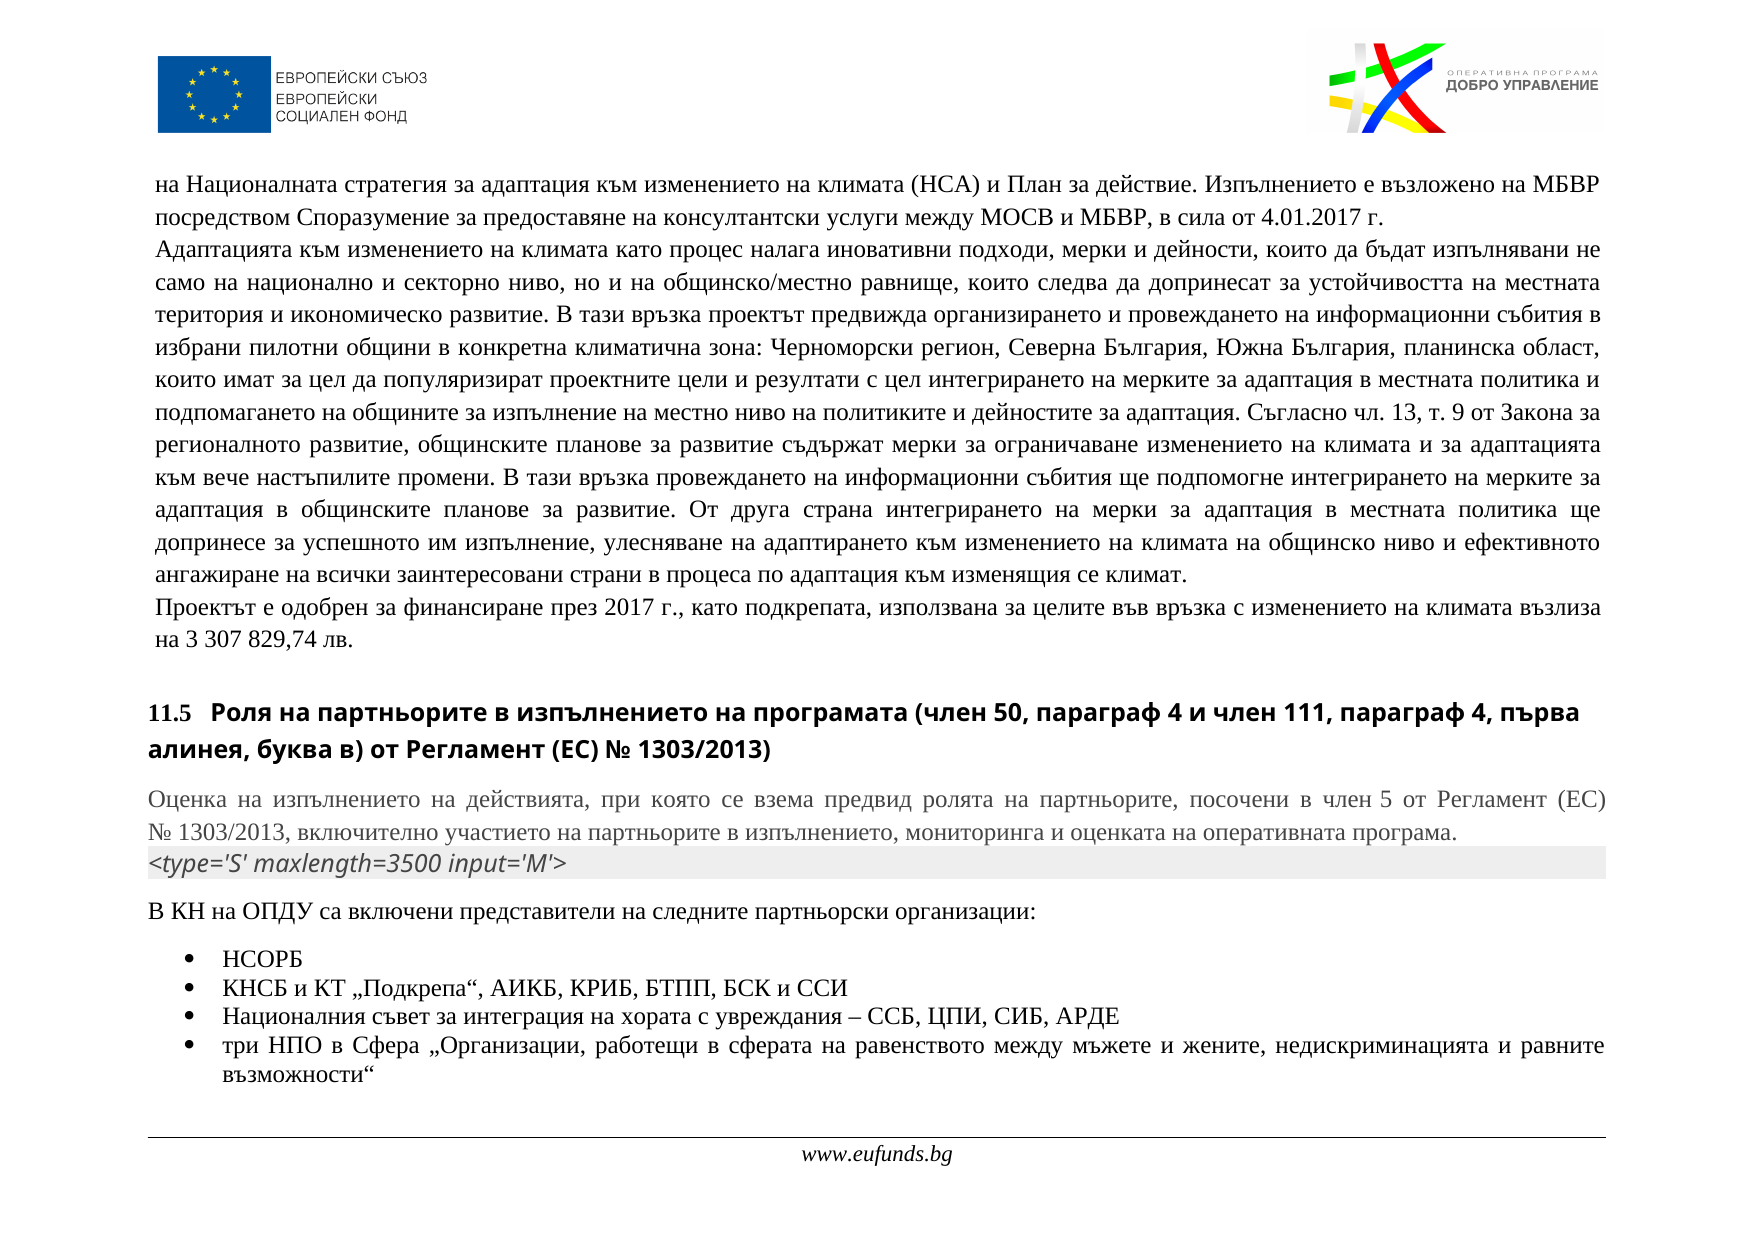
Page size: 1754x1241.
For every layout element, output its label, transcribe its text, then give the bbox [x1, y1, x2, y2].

list КНСБ и КТ „Подкрепа“, АИКБ, КРИБ, БТПП, БСК и ССИ [185, 973, 1606, 1001]
list Националния съвет за интеграция на хората с увреждания – ССБ, ЦПИ, СИБ, АРДЕ [185, 1001, 1606, 1030]
list НСОРБ [185, 944, 1606, 973]
picture [1306, 28, 1605, 133]
text <type='S' maxlength=3500 input='M'> [148, 846, 1606, 879]
list три НПО в Сфера „Организации, работещи в сферата на равенството между мъжете и жените, недискриминацията и равните възможности“ [185, 1030, 1606, 1088]
picture [157, 56, 427, 133]
subtitle 11.5 Роля на партньорите в изпълнението на програмата (член 50, параграф 4 и член 111, параграф 4, първа алинея, буква в) от Регламент (ЕС) № 1303/2013) [148, 694, 1606, 765]
text Оценка на изпълнението на действията, при която се взема предвид ролята на партньорите, посочени в член 5 от Регламент (ЕС) № 1303/2013, включително участието на партньорите в изпълнението, мониторинга и оценката на оперативната програма. [148, 781, 1606, 846]
text В КН на ОПДУ са включени представители на следните партньорски организации: [148, 896, 1606, 925]
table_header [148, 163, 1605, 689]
